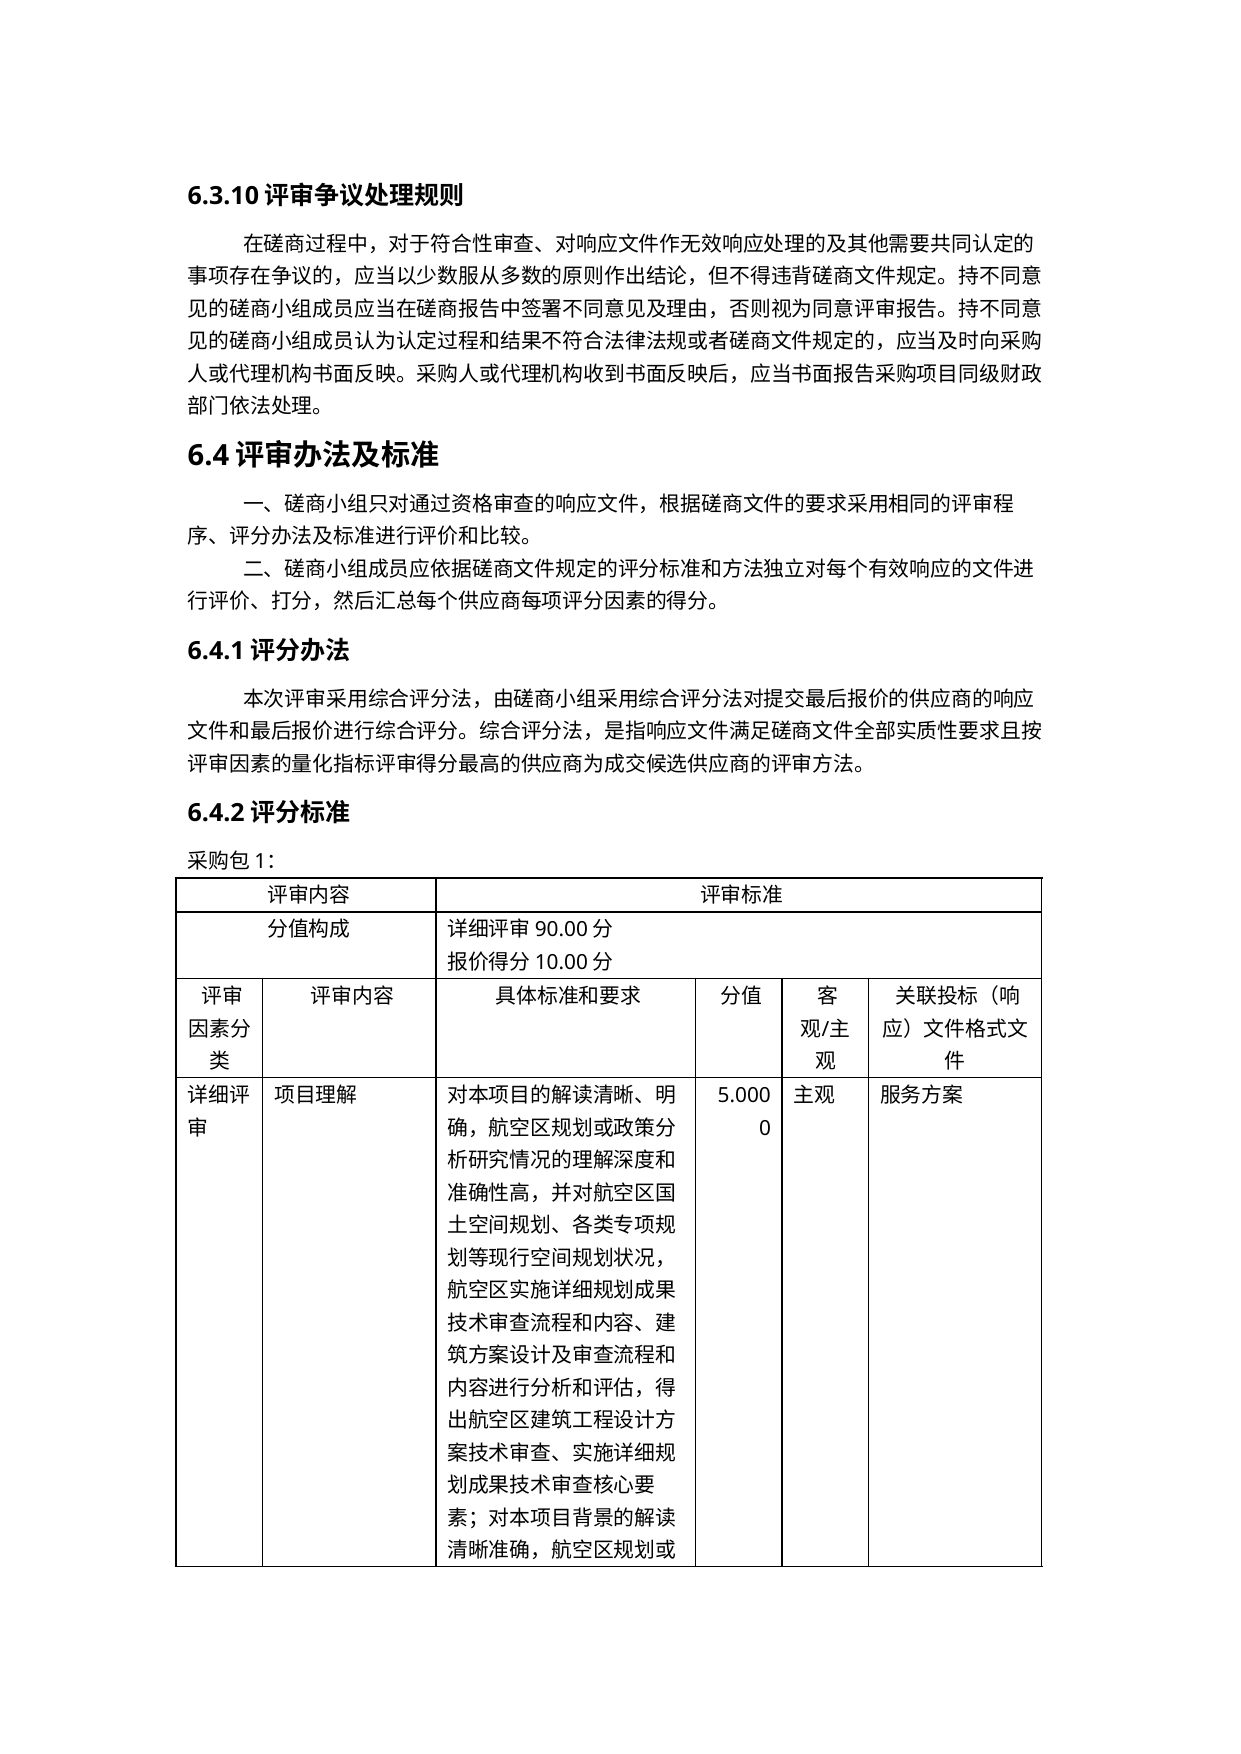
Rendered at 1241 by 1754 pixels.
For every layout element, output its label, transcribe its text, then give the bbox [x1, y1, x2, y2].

text 采购包1： [187, 844, 1053, 877]
table_cell 具体标准和要求 [437, 979, 695, 1077]
table_cell 关联投标（响应）文件格式文件 [869, 979, 1041, 1077]
text 6.4.1评分办法 [187, 617, 1053, 682]
text 6.3.10评审争议处理规则 [187, 162, 1053, 227]
text 二、磋商小组成员应依据磋商文件规定的评分标准和方法独立对每个有效响应的文件进行评价、打分，然后汇总每个供应商每项评分因素的得分。 [187, 552, 1053, 617]
table_header 评审标准 [437, 879, 1041, 911]
text 本次评审采用综合评分法，由磋商小组采用综合评分法对提交最后报价的供应商的响应文件和最后报价进行综合评分。综合评分法，是指响应文件满足磋商文件全部实质性要求且按评审因素的量化指标评审得分最高的供应商为成交候选供应商的评审方法。 [187, 682, 1053, 779]
table_cell 评审因素分类 [177, 979, 262, 1077]
table_cell 分值构成 [177, 913, 435, 978]
text 6.4评审办法及标准 [187, 422, 1053, 487]
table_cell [437, 1078, 695, 1566]
text 6.4.2评分标准 [187, 779, 1053, 844]
table_cell 详细评审90.00分 报价得分10.00分 [437, 913, 1041, 978]
table_cell 项目理解 [263, 1078, 435, 1566]
table_cell 分值 [696, 979, 781, 1077]
text 一、磋商小组只对通过资格审查的响应文件，根据磋商文件的要求采用相同的评审程序、评分办法及标准进行评价和比较。 [187, 487, 1053, 552]
table_cell 主观 [783, 1078, 868, 1566]
table_header 评审内容 [177, 879, 435, 911]
table_cell 详细评审 [177, 1078, 262, 1566]
table_cell 服务方案 [869, 1078, 1041, 1566]
table_cell 客观/主观 [783, 979, 868, 1077]
table_cell 5.0000 [696, 1078, 781, 1566]
table_cell 评审内容 [263, 979, 435, 1077]
text 在磋商过程中，对于符合性审查、对响应文件作无效响应处理的及其他需要共同认定的事项存在争议的，应当以少数服从多数的原则作出结论，但不得违背磋商文件规定。持不同意见的磋商小组成员应当在磋商报告中签署不同意见及理由，否则视为同意评审报告。持不同意见的磋商小组成员认为认定过程和结果不符合法律法规或者磋商文件规定的，应当及时向采购人或代理机构书面反映。采购人或代理机构收到书面反映后，应当书面报告采购项目同级财政部门依法处理。 [187, 227, 1053, 422]
